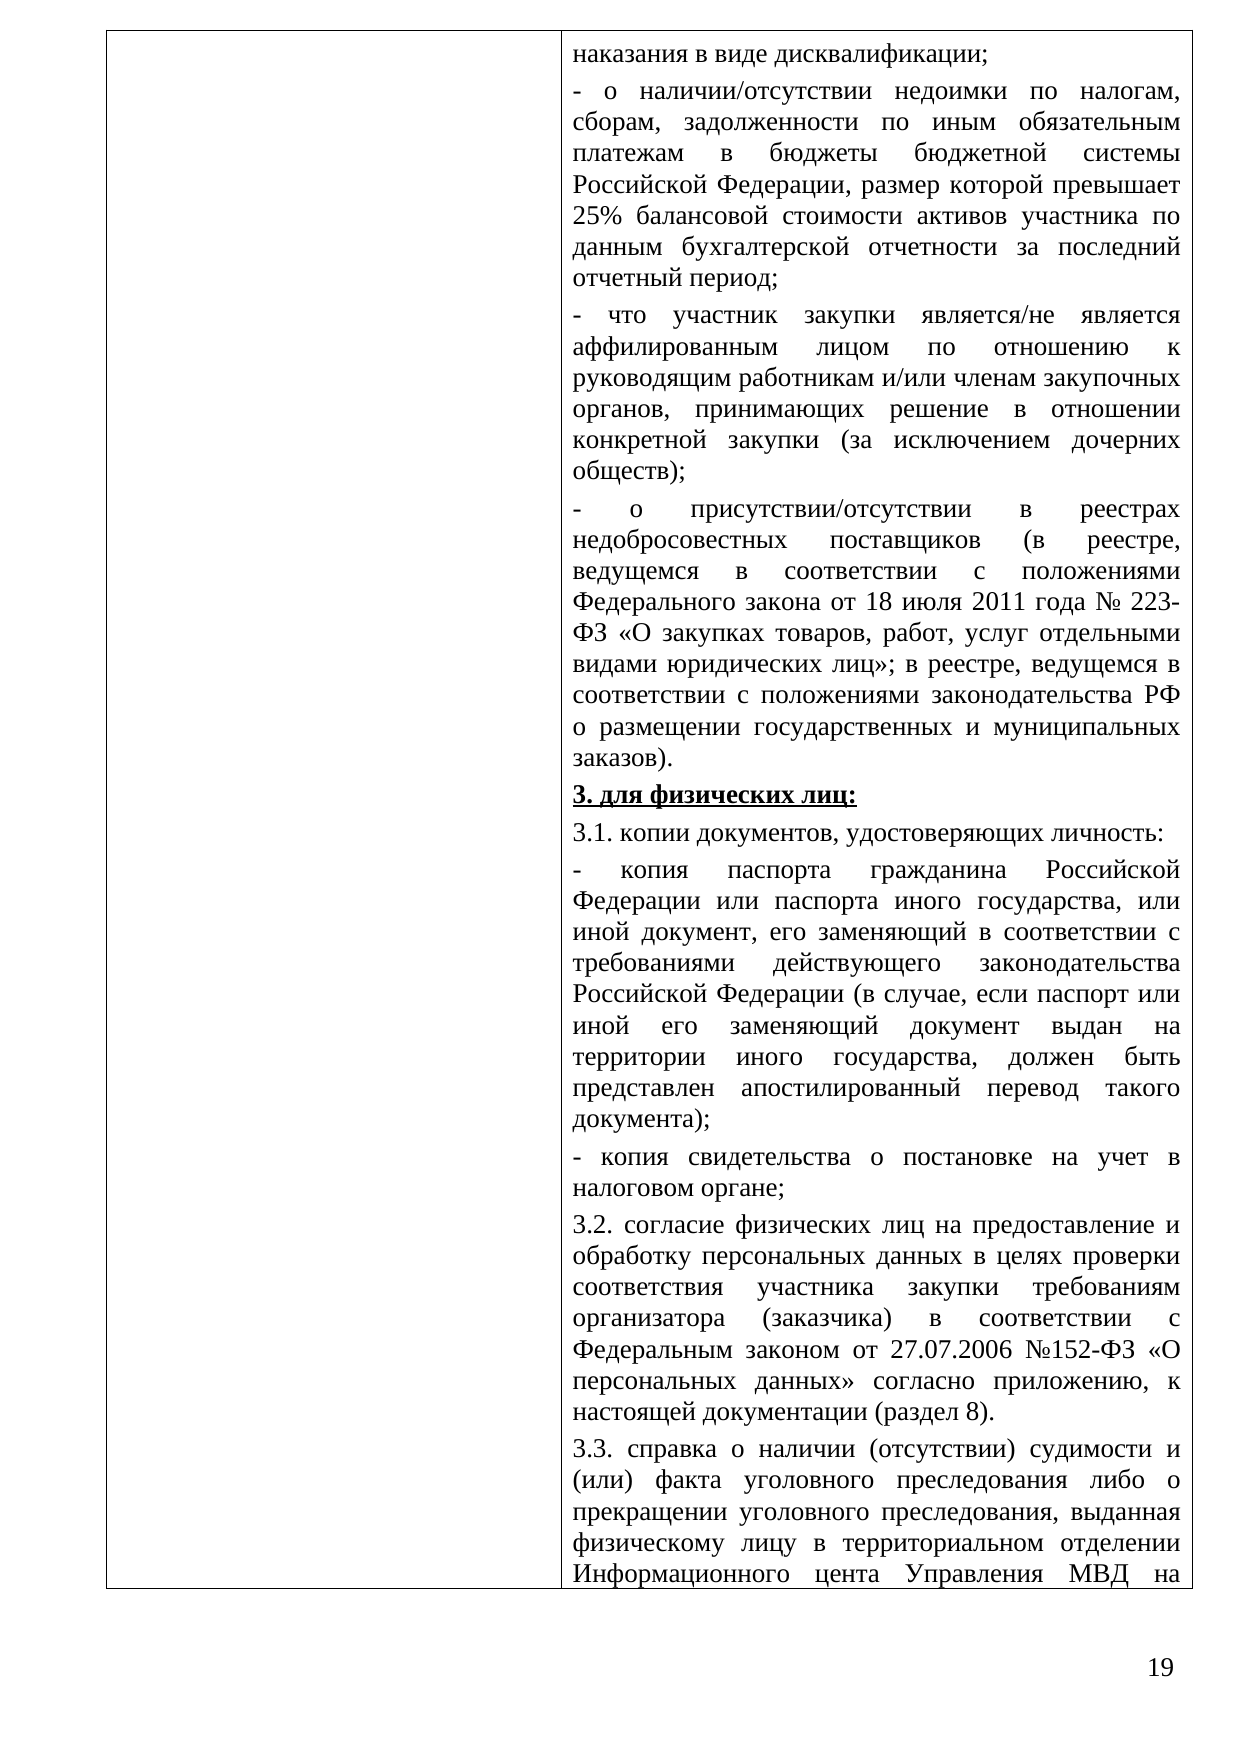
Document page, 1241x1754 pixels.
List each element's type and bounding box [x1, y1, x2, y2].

table_cell [107, 31, 561, 1588]
table_cell [562, 31, 1192, 1588]
